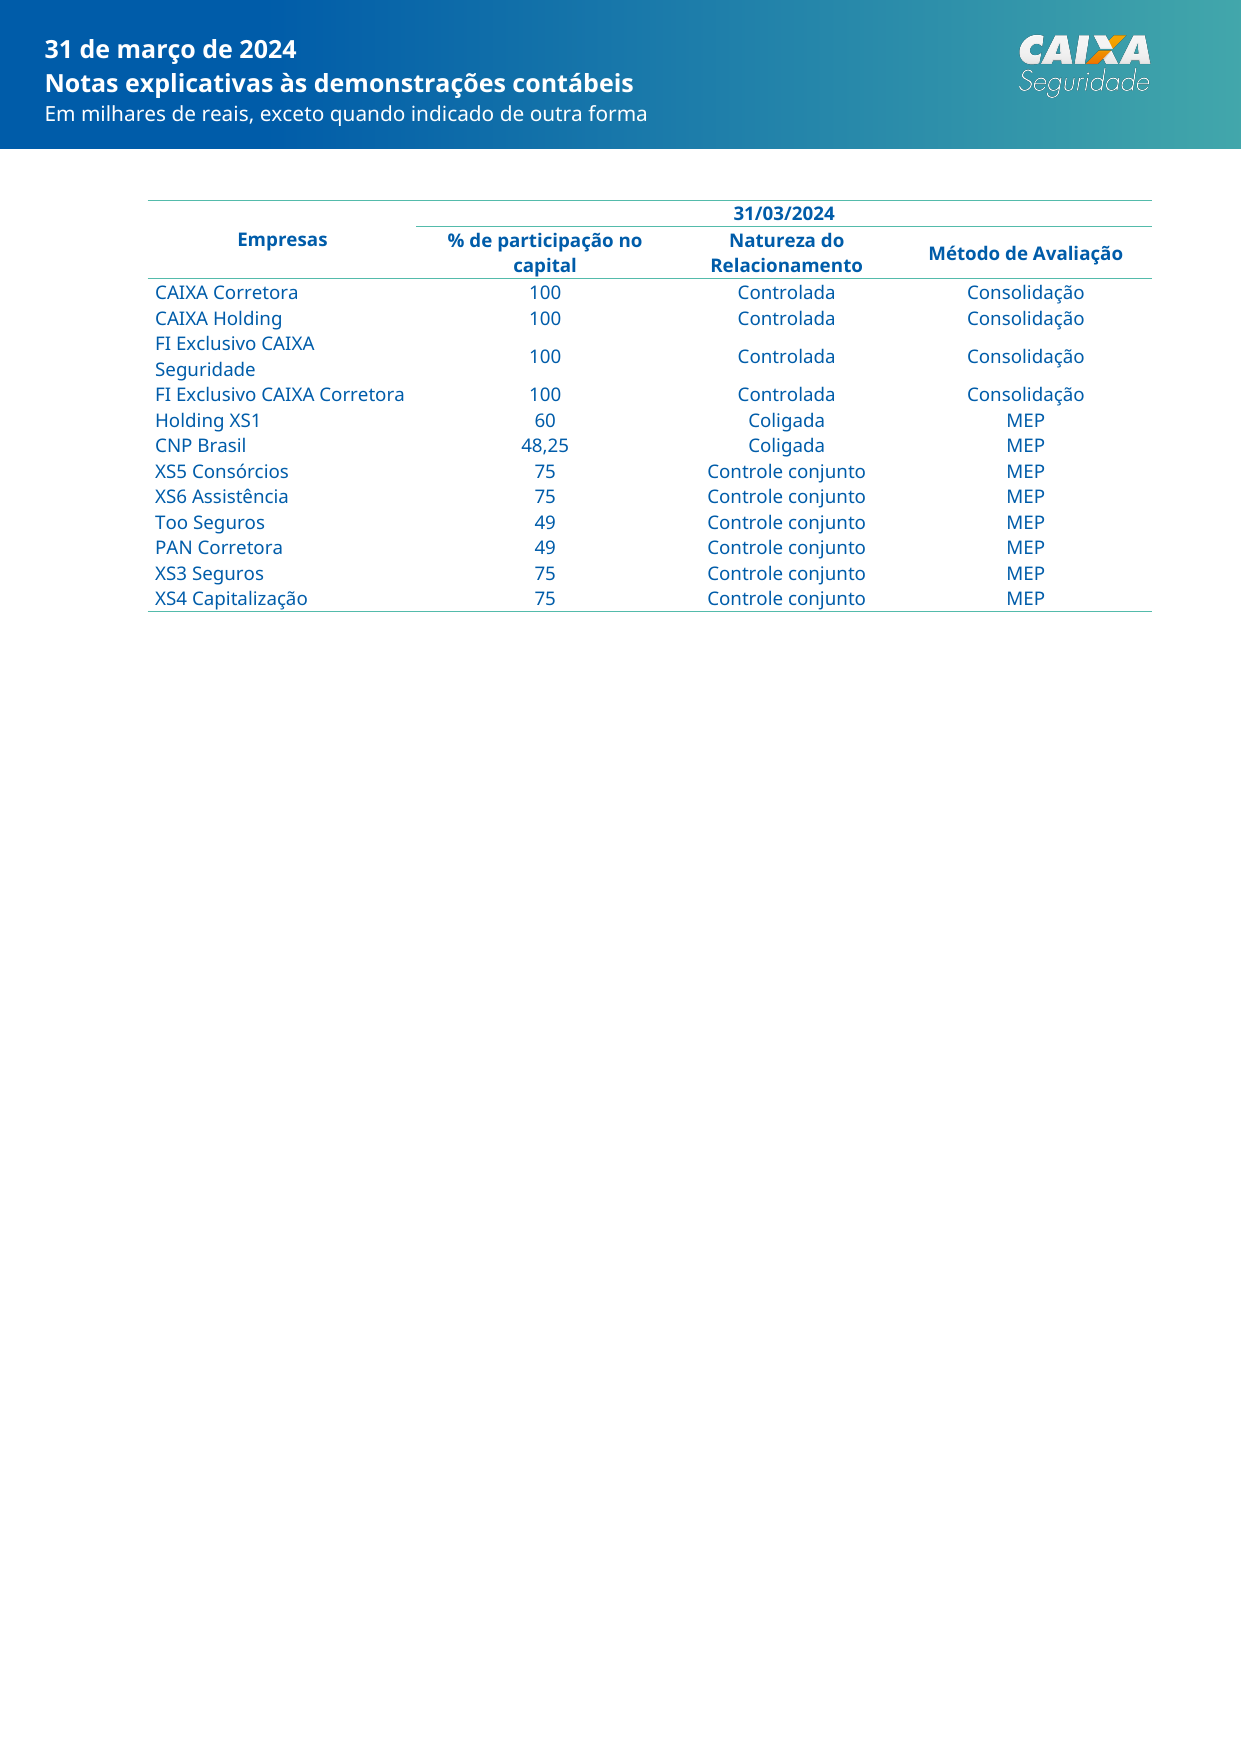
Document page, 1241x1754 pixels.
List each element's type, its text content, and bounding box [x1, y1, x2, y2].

table_cell 100 [416, 305, 673, 330]
table_cell Coligada [674, 407, 899, 432]
table_cell FI Exclusivo CAIXA Seguridade [148, 330, 416, 381]
table_cell 75 [416, 458, 673, 483]
table_cell MEP [900, 535, 1152, 560]
table_cell MEP [900, 560, 1152, 586]
picture [1017, 33, 1152, 99]
table_cell Controlada [674, 279, 899, 305]
table_cell Holding XS1 [148, 407, 416, 432]
table_cell Natureza do Relacionamento [674, 227, 899, 278]
table_cell FI Exclusivo CAIXA Corretora [148, 381, 416, 407]
table_cell Controle conjunto [674, 509, 899, 534]
table_cell MEP [900, 586, 1152, 611]
table_cell MEP [900, 509, 1152, 534]
table_cell CAIXA Corretora [148, 279, 416, 305]
table_cell 49 [416, 535, 673, 560]
table_cell XS4 Capitalização [148, 586, 416, 611]
table_cell MEP [900, 407, 1152, 432]
table_cell Consolidação [900, 381, 1152, 407]
table_cell Controlada [674, 330, 899, 381]
table_cell Coligada [674, 433, 899, 458]
table_cell PAN Corretora [148, 535, 416, 560]
table_cell 100 [416, 330, 673, 381]
table_cell 48,25 [416, 433, 673, 458]
table_cell XS3 Seguros [148, 560, 416, 586]
table_cell Controle conjunto [674, 586, 899, 611]
table_cell 100 [416, 279, 673, 305]
table_header 31/03/2024 [416, 201, 1152, 226]
table_cell Controle conjunto [674, 535, 899, 560]
table_cell MEP [900, 484, 1152, 509]
table_cell MEP [900, 433, 1152, 458]
table_cell Controlada [674, 381, 899, 407]
table_cell Controle conjunto [674, 458, 899, 483]
table_cell 100 [416, 381, 673, 407]
table_cell 75 [416, 484, 673, 509]
table_cell 49 [416, 509, 673, 534]
table_cell MEP [900, 458, 1152, 483]
table_header Empresas [148, 201, 416, 278]
table_cell 75 [416, 586, 673, 611]
table_cell % de participação no capital [416, 227, 673, 278]
table_cell XS5 Consórcios [148, 458, 416, 483]
table_cell 75 [416, 560, 673, 586]
table_cell XS6 Assistência [148, 484, 416, 509]
table_cell Too Seguros [148, 509, 416, 534]
table_cell Consolidação [900, 305, 1152, 330]
table_cell Consolidação [900, 279, 1152, 305]
table_cell Controle conjunto [674, 560, 899, 586]
table_cell Controlada [674, 305, 899, 330]
table_cell Método de Avaliação [900, 227, 1152, 278]
table_cell 60 [416, 407, 673, 432]
table_cell Consolidação [900, 330, 1152, 381]
table_cell CNP Brasil [148, 433, 416, 458]
table_cell CAIXA Holding [148, 305, 416, 330]
table_cell Controle conjunto [674, 484, 899, 509]
